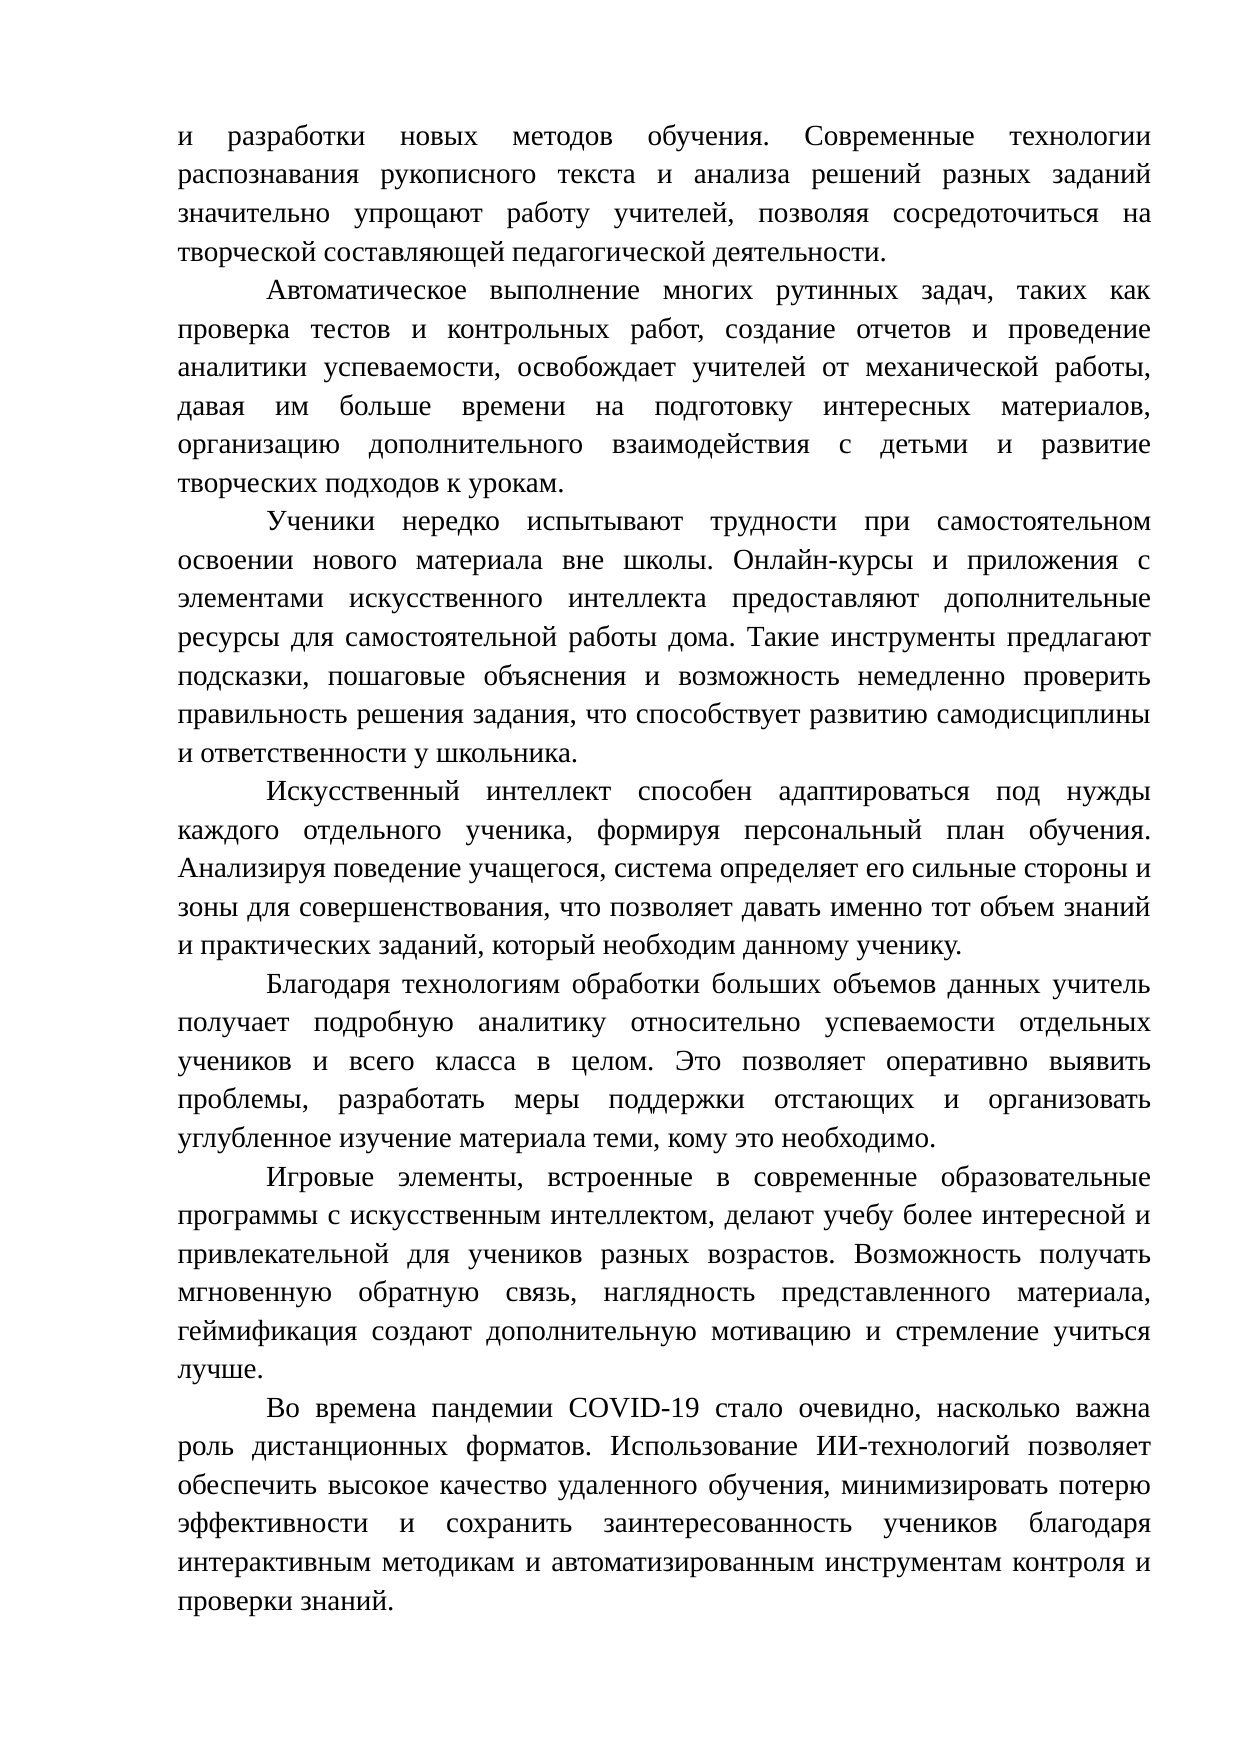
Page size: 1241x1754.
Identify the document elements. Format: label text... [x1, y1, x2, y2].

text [177, 118, 1152, 267]
text Автоматическое выполнение многих рутинных задач, таких как проверка тестов и контрольных работ, создание отчетов и проведение аналитики успеваемости, освобождает учителей от механической работы, давая им больше времени на подготовку интересных материалов, организацию дополнительного взаимодействия с детьми и развитие творческих подходов к урокам. [177, 272, 1152, 498]
text Ученики нередко испытывают трудности при самостоятельном освоении нового материала вне школы. Онлайн-курсы и приложения с элементами искусственного интеллекта предоставляют дополнительные ресурсы для самостоятельной работы дома. Такие инструменты предлагают подсказки, пошаговые объяснения и возможность немедленно проверить правильность решения задания, что способствует развитию самодисциплины и ответственности у школьника. [177, 503, 1152, 768]
text Искусственный интеллект способен адаптироваться под нужды каждого отдельного ученика, формируя персональный план обучения. Анализируя поведение учащегося, система определяет его сильные стороны и зоны для совершенствования, что позволяет давать именно тот объем знаний и практических заданий, который необходим данному ученику. [177, 773, 1152, 961]
text Во времена пандемии COVID-19 стало очевидно, насколько важна роль дистанционных форматов. Использование ИИ-технологий позволяет обеспечить высокое качество удаленного обучения, минимизировать потерю эффективности и сохранить заинтересованность учеников благодаря интерактивным методикам и автоматизированным инструментам контроля и проверки знаний. [177, 1390, 1152, 1616]
text Игровые элементы, встроенные в современные образовательные программы с искусственным интеллектом, делают учебу более интересной и привлекательной для учеников разных возрастов. Возможность получать мгновенную обратную связь, наглядность представленного материала, геймификация создают дополнительную мотивацию и стремление учиться лучше. [177, 1159, 1152, 1385]
text Благодаря технологиям обработки больших объемов данных учитель получает подробную аналитику относительно успеваемости отдельных учеников и всего класса в целом. Это позволяет оперативно выявить проблемы, разработать меры поддержки отстающих и организовать углубленное изучение материала теми, кому это необходимо. [177, 966, 1152, 1154]
